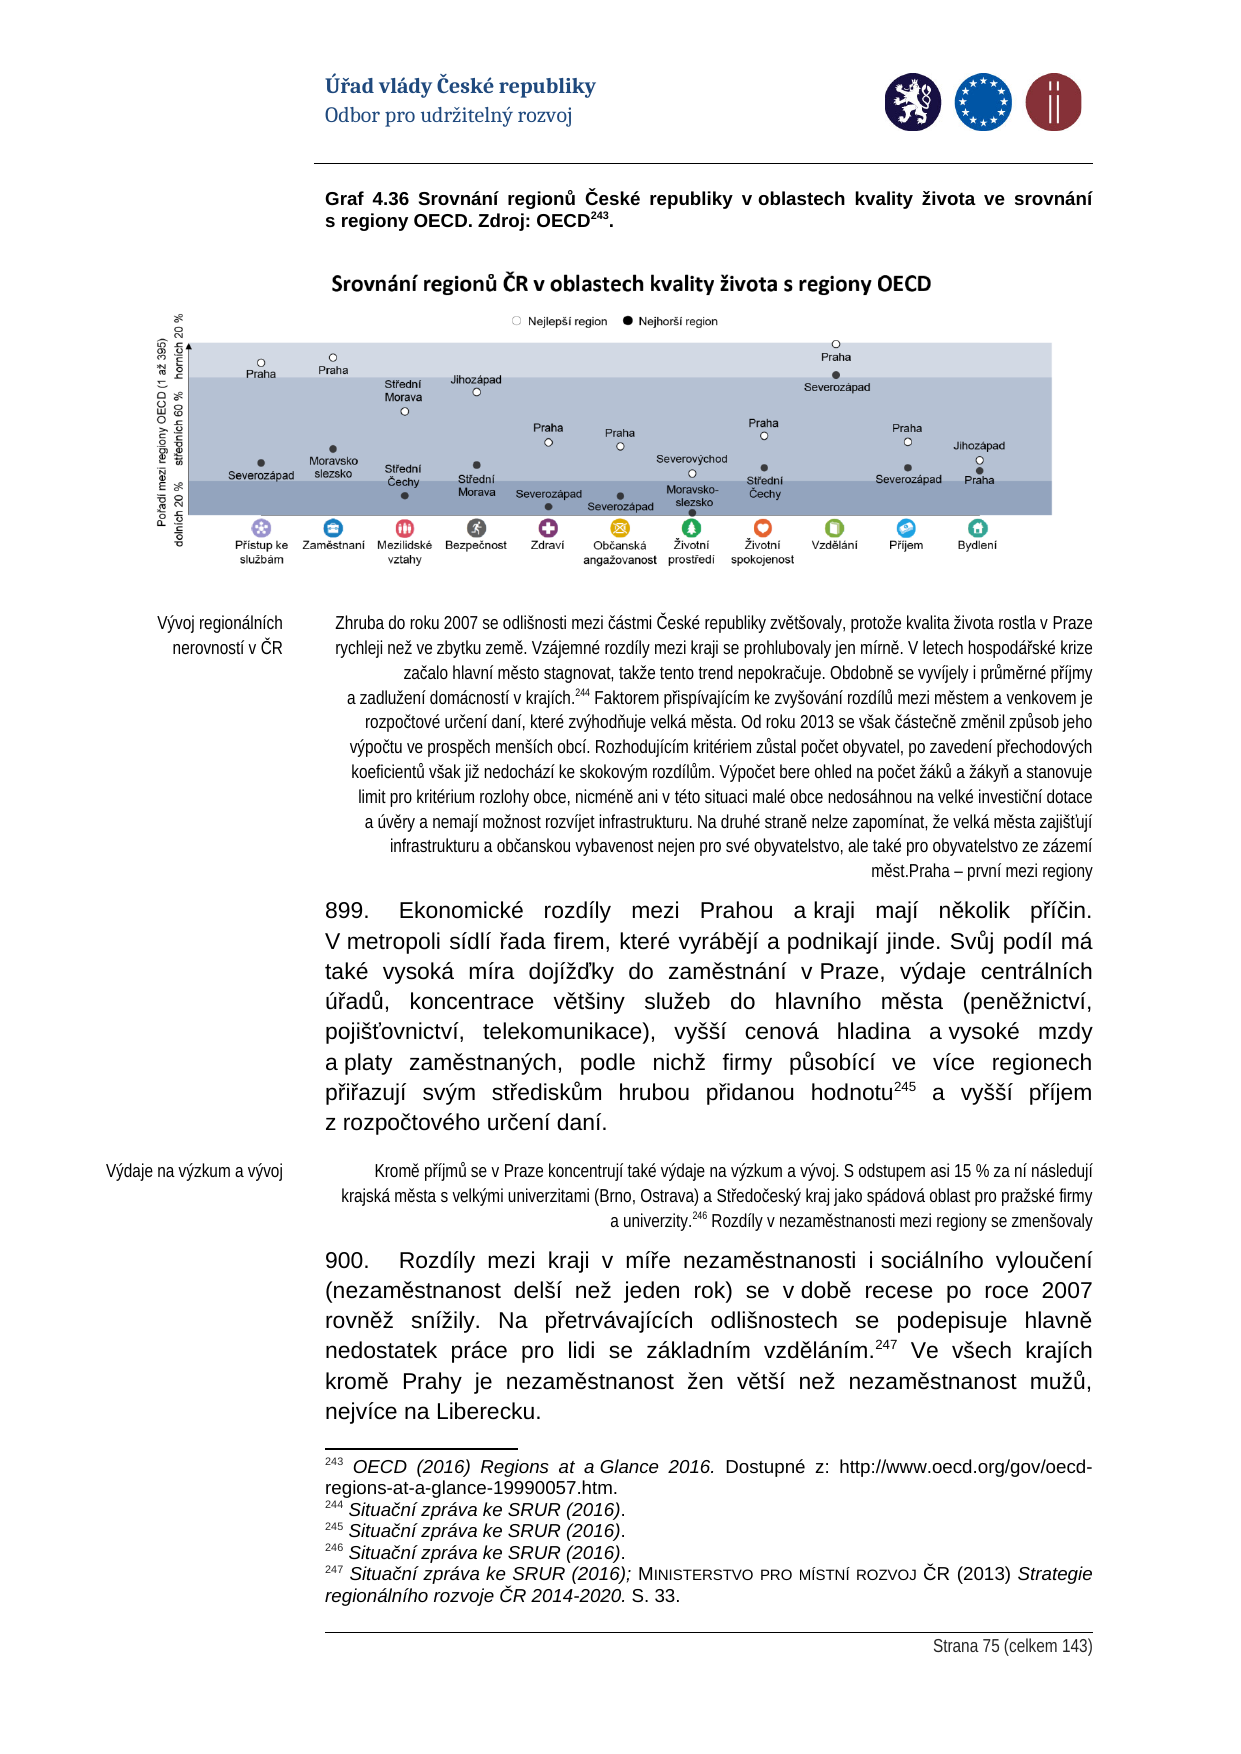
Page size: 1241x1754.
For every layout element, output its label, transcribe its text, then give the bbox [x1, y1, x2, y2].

text Výdaje na výzkum a vývoj [82, 1160, 283, 1182]
picture [885, 73, 1082, 131]
text Rozdíly v nezaměstnanosti mezi regiony se zmenšovaly [325, 1160, 1093, 1231]
text Praha – první mezi regiony [325, 612, 1093, 882]
picture [118, 251, 1089, 588]
text Vývoj regionálních nerovností v ČR [82, 612, 283, 659]
text Ekonomické rozdíly mezi Prahou a kraji mají několik příčin. V metropoli sídlí řada firem, které vyrábějí a podnikají jinde. Svůj podíl má také vysoká míra dojížďky do zaměstnání v Praze, výdaje centrálních úřadů, koncentrace většiny služeb do hlavního města (peněžnictví, pojišťovnictví, telekomunikace), vyšší cenová hladina a vysoké mzdy a platy zaměstnaných, podle nichž firmy působící ve více regionech přiřazují svým střediskům hrubou přidanou hodnotu a vyšší příjem z rozpočtového určení daní. [325, 897, 1093, 1135]
text Rozdíly mezi kraji v míře nezaměstnanosti i sociálního vyloučení (nezaměstnanost delší než jeden rok) se v době recese po roce 2007 rovněž snížily. Na přetrvávajících odlišnostech se podepisuje hlavně nedostatek práce pro lidi se základním vzděláním. Ve všech krajích kromě Prahy je nezaměstnanost žen větší než nezaměstnanost mužů, nejvíce na Liberecku. [325, 1247, 1093, 1424]
